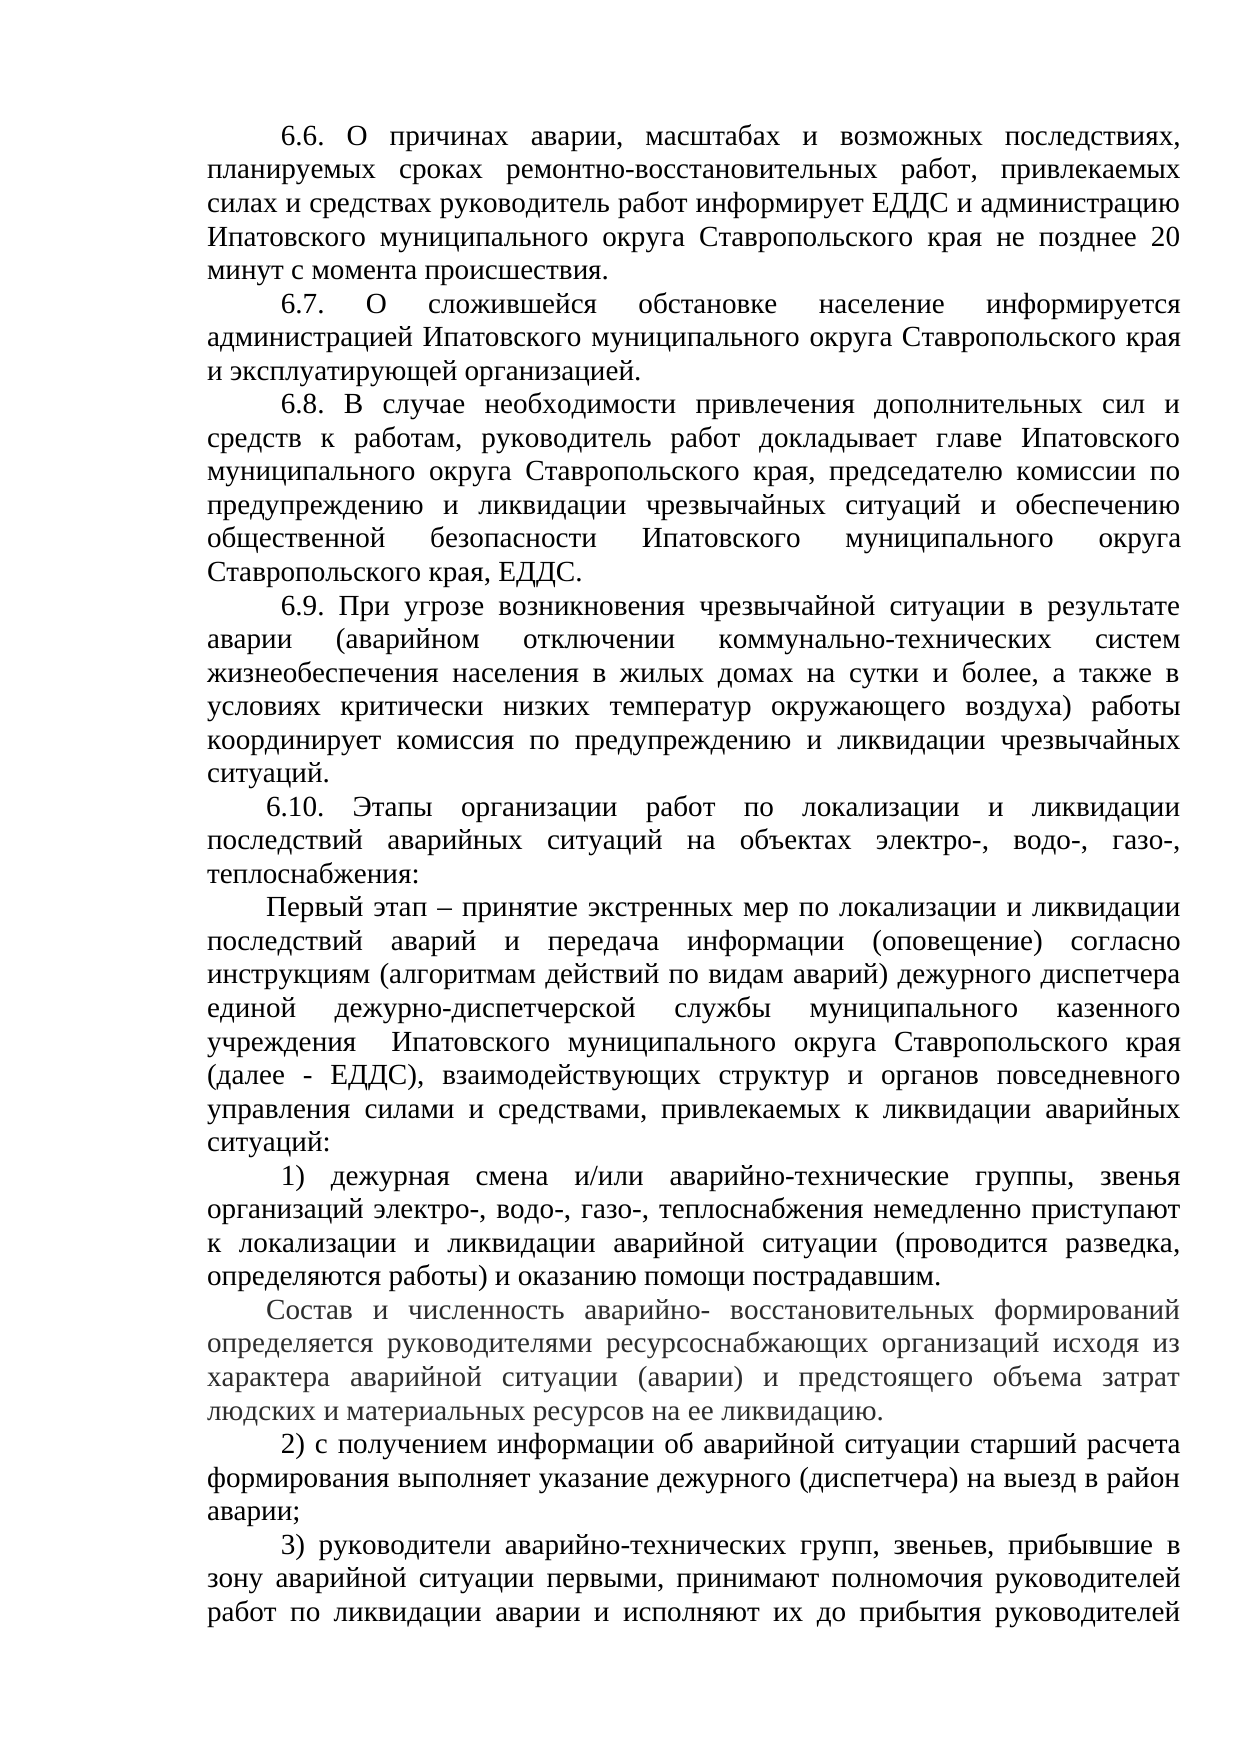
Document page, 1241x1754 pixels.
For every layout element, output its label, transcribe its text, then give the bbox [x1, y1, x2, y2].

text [207, 1527, 1181, 1627]
text 6.9. При угрозе возникновения чрезвычайной ситуации в результате аварии (аварийном отключении коммунально-технических систем жизнеобеспечения населения в жилых домах на сутки и более, а также в условиях критически низких температур окружающего воздуха) работы координирует комиссия по предупреждению и ликвидации чрезвычайных ситуаций. [207, 588, 1181, 789]
text Первый этап – принятие экстренных мер по локализации и ликвидации последствий аварий и передача информации (оповещение) согласно инструкциям (алгоритмам действий по видам аварий) дежурного диспетчера единой дежурно-диспетчерской службы муниципального казенного учреждения Ипатовского муниципального округа Ставропольского края (далее - ЕДДС), взаимодействующих структур и органов повседневного управления силами и средствами, привлекаемых к ликвидации аварийных ситуаций: [207, 889, 1181, 1158]
text Состав и численность аварийно- восстановительных формирований определяется руководителями ресурсоснабжающих организаций исходя из характера аварийной ситуации (аварии) и предстоящего объема затрат людских и материальных ресурсов на ее ликвидацию. [207, 1292, 1181, 1426]
text 2) с получением информации об аварийной ситуации старший расчета формирования выполняет указание дежурного (диспетчера) на выезд в район аварии; [207, 1426, 1181, 1527]
text 6.6. О причинах аварии, масштабах и возможных последствиях, планируемых сроках ремонтно-восстановительных работ, привлекаемых силах и средствах руководитель работ информирует ЕДДС и администрацию Ипатовского муниципального округа Ставропольского края не позднее 20 минут с момента происшествия. [207, 118, 1181, 286]
text 6.7. О сложившейся обстановке население информируется администрацией Ипатовского муниципального округа Ставропольского края и эксплуатирующей организацией. [207, 286, 1181, 386]
text 6.10. Этапы организации работ по локализации и ликвидации последствий аварийных ситуаций на объектах электро-, водо-, газо-, теплоснабжения: [207, 789, 1181, 889]
text 6.8. В случае необходимости привлечения дополнительных сил и средств к работам, руководитель работ докладывает главе Ипатовского муниципального округа Ставропольского края, председателю комиссии по предупреждению и ликвидации чрезвычайных ситуаций и обеспечению общественной безопасности Ипатовского муниципального округа Ставропольского края, ЕДДС. [207, 386, 1181, 588]
text 1) дежурная смена и/или аварийно-технические группы, звенья организаций электро-, водо-, газо-, теплоснабжения немедленно приступают к локализации и ликвидации аварийной ситуации (проводится разведка, определяются работы) и оказанию помощи пострадавшим. [207, 1158, 1181, 1292]
